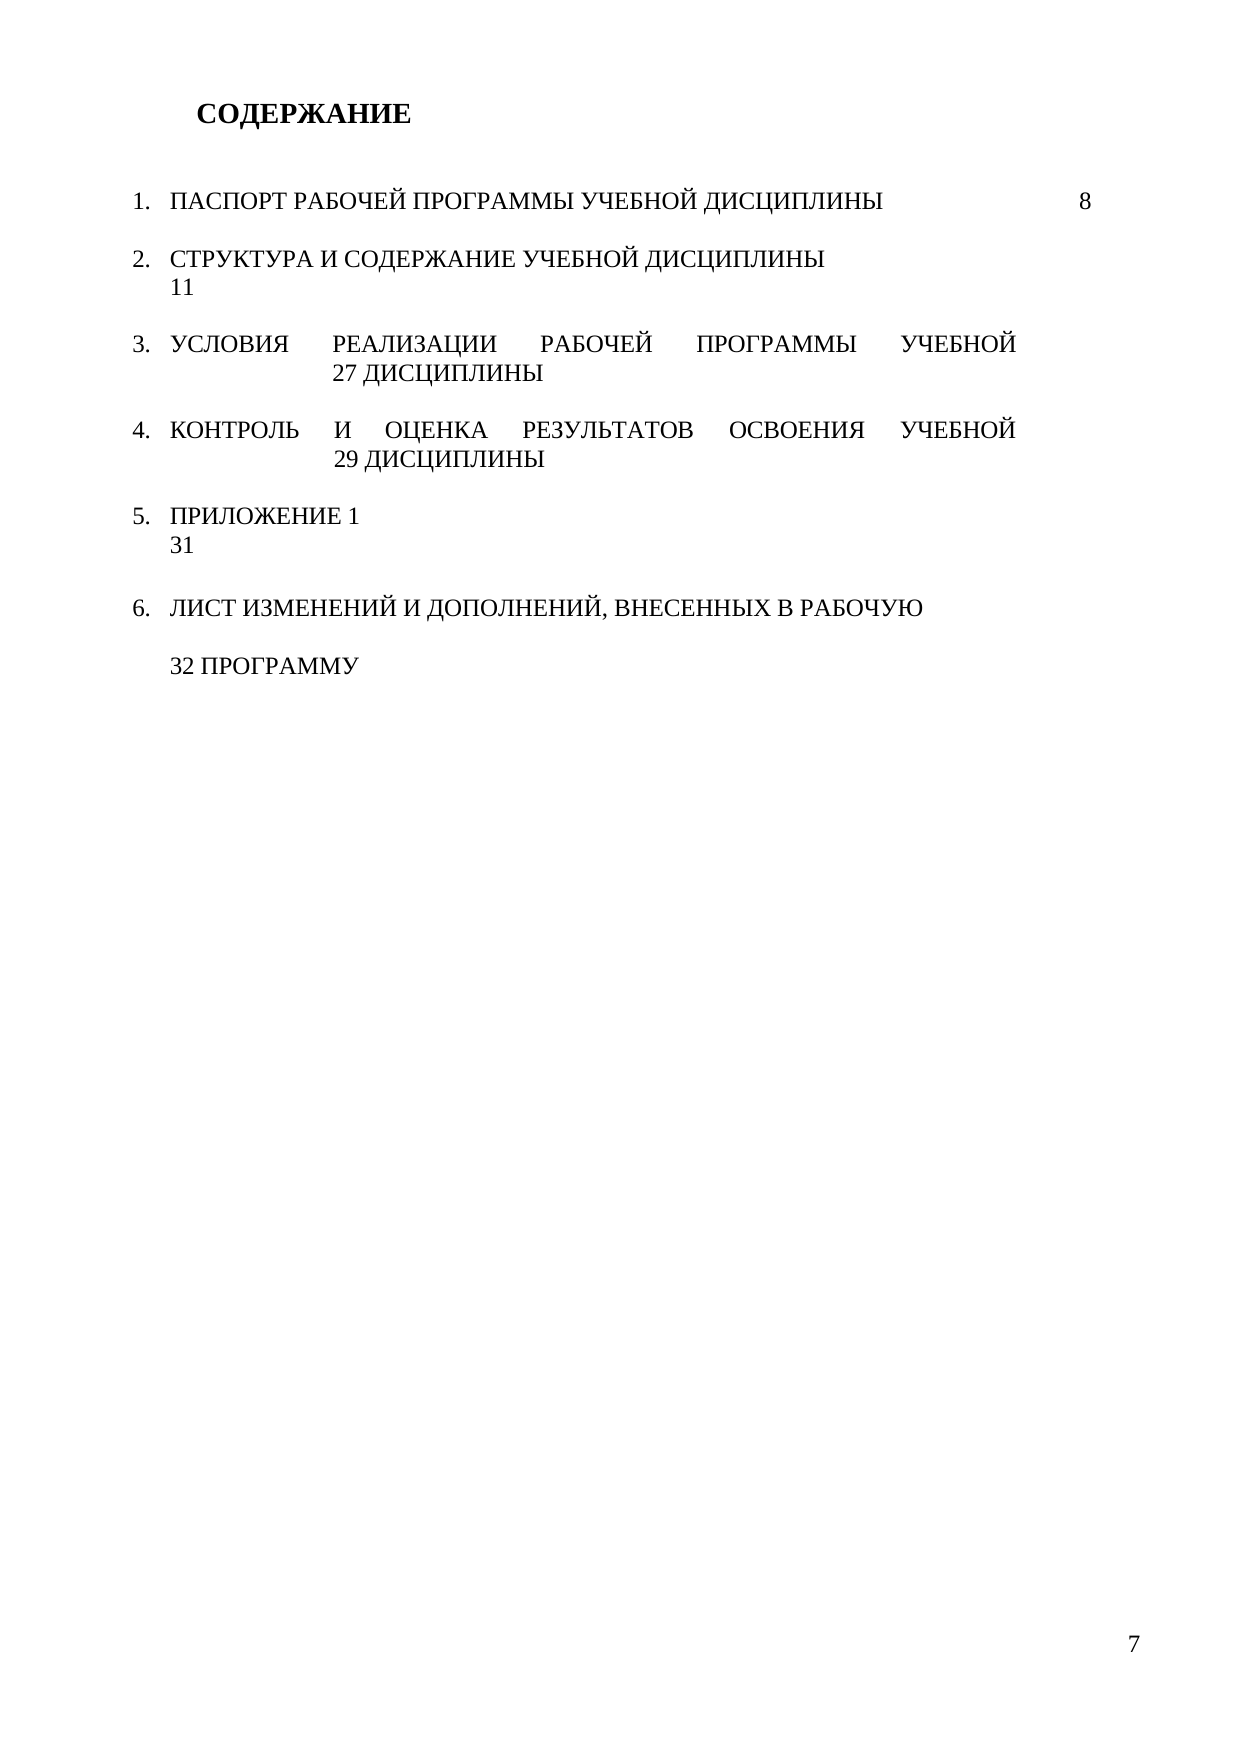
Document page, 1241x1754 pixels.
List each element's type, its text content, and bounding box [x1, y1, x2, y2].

text 7 [1128, 1629, 1203, 1657]
list УСЛОВИЯ РЕАЛИЗАЦИИ РАБОЧЕЙ ПРОГРАММЫ УЧЕБНОЙ 27 ДИСЦИПЛИНЫ [132, 330, 1097, 387]
list СТРУКТУРА И СОДЕРЖАНИЕ УЧЕБНОЙ ДИСЦИПЛИНЫ 11 [132, 243, 1097, 301]
list ЛИСТ ИЗМЕНЕНИЙ И ДОПОЛНЕНИЙ, ВНЕСЕННЫХ В РАБОЧУЮ 32 ПРОГРАММУ [132, 593, 1097, 680]
list КОНТРОЛЬ И ОЦЕНКА РЕЗУЛЬТАТОВ ОСВОЕНИЯ УЧЕБНОЙ 29 ДИСЦИПЛИНЫ [132, 415, 1097, 473]
list ПРИЛОЖЕНИЕ 1 31 [132, 501, 1097, 559]
text СОДЕРЖАНИЕ [196, 96, 1097, 129]
list ПАСПОРТ РАБОЧЕЙ ПРОГРАММЫ УЧЕБНОЙ ДИСЦИПЛИНЫ 8 [132, 186, 1097, 215]
